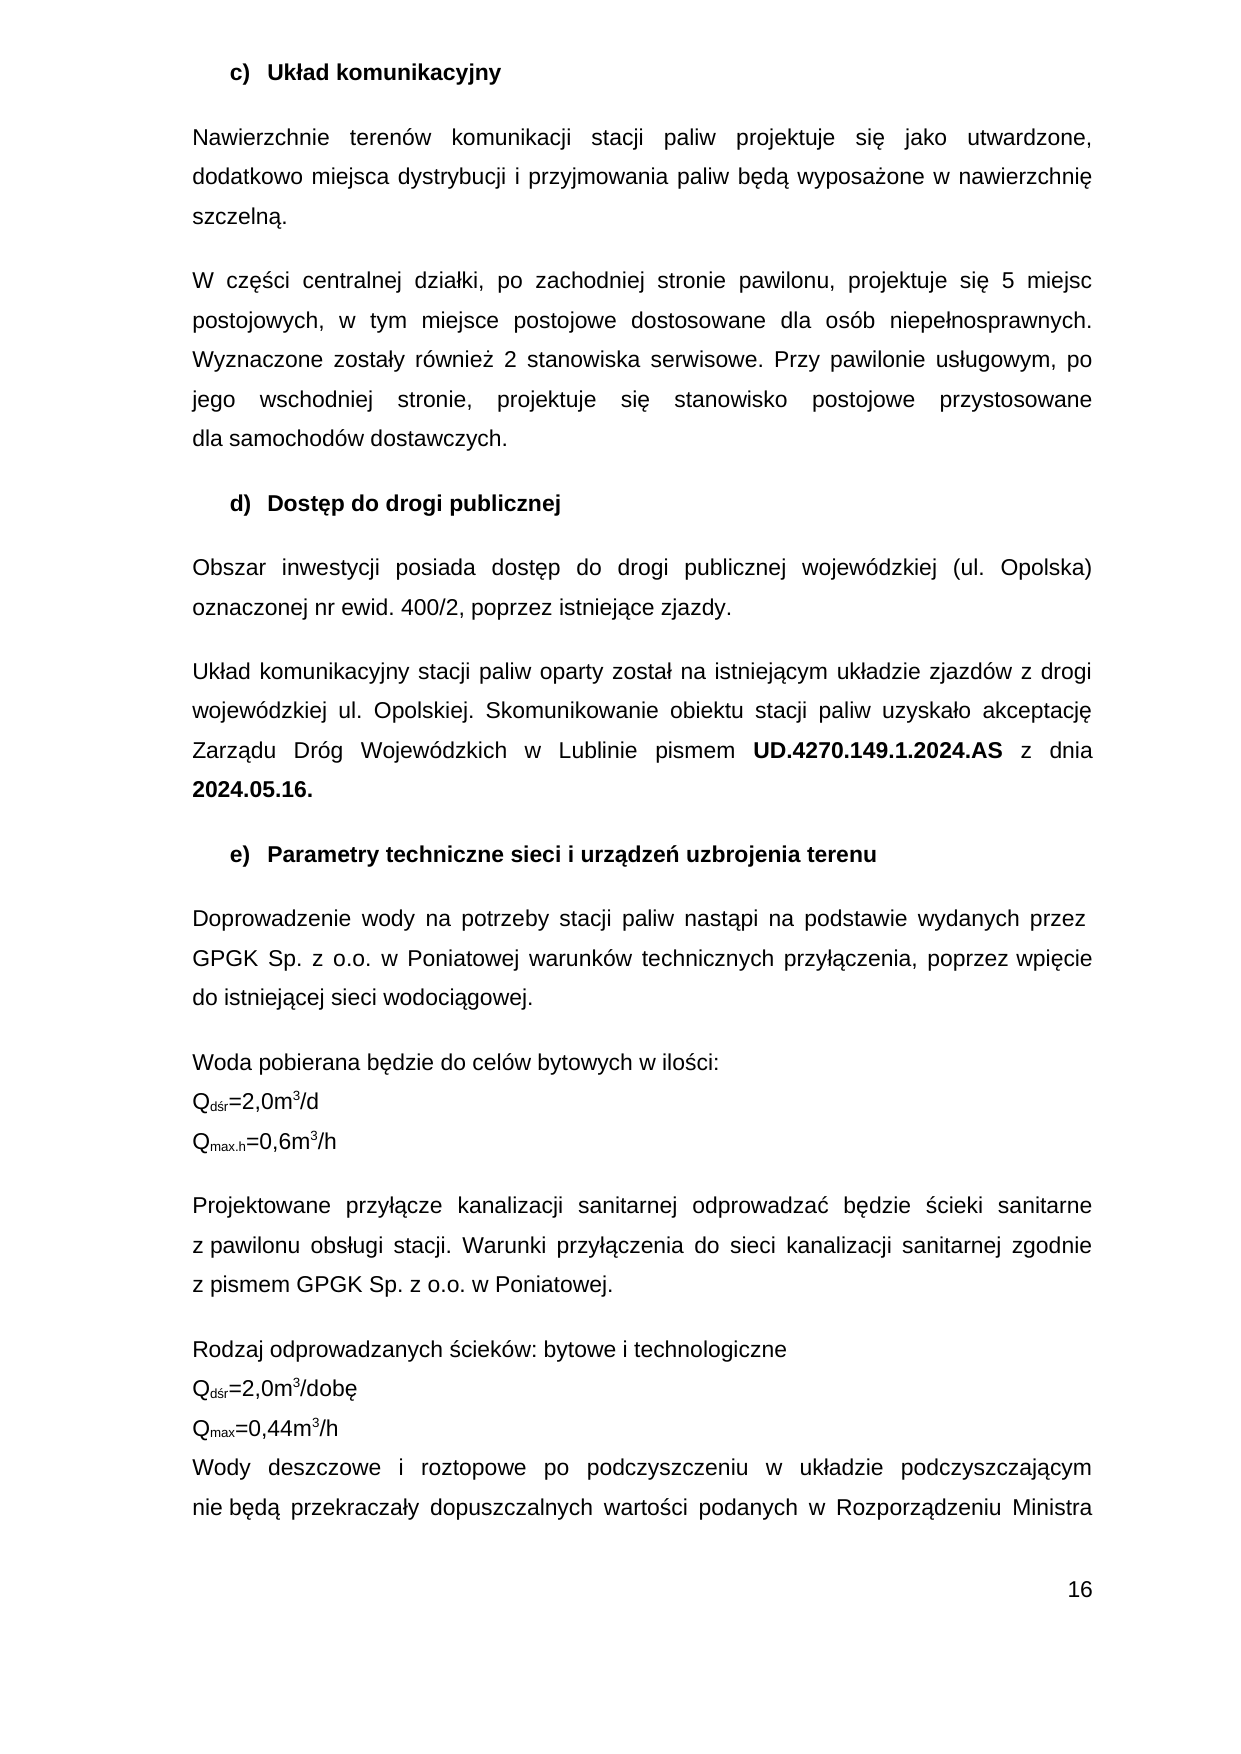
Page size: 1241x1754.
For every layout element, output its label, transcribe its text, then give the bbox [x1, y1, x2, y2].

text Projektowane przyłącze kanalizacji sanitarnej odprowadzać będzie ścieki sanitarne z pawilonu obsługi stacji. Warunki przyłączenia do sieci kanalizacji sanitarnej zgodnie z pismem GPGK Sp. z o.o. w Poniatowej. [192, 1192, 1093, 1297]
text Qmax=0,44m3/h [192, 1414, 1093, 1441]
text Qmax.h=0,6m3/h [192, 1128, 1093, 1154]
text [192, 1454, 1093, 1520]
text Qdśr=2,0m3/d [192, 1088, 1093, 1114]
list Parametry techniczne sieci i urządzeń uzbrojenia terenu [229, 841, 1093, 867]
text Woda pobierana będzie do celów bytowych w ilości: [192, 1049, 1093, 1075]
list Dostęp do drogi publicznej [229, 489, 1093, 516]
text Doprowadzenie wody na potrzeby stacji paliw nastąpi na podstawie wydanych przez GPGK Sp. z o.o. w Poniatowej warunków technicznych przyłączenia, poprzez wpięcie do istniejącej sieci wodociągowej. [192, 905, 1093, 1011]
text Qdśr=2,0m3/dobę [192, 1375, 1093, 1401]
list Układ komunikacyjny [229, 59, 1093, 86]
text W części centralnej działki, po zachodniej stronie pawilonu, projektuje się 5 miejsc postojowych, w tym miejsce postojowe dostosowane dla osób niepełnosprawnych. Wyznaczone zostały również 2 stanowiska serwisowe. Przy pawilonie usługowym, po jego wschodniej stronie, projektuje się stanowisko postojowe przystosowane dla samochodów dostawczych. [192, 267, 1093, 451]
text Układ komunikacyjny stacji paliw oparty został na istniejącym układzie zjazdów z drogi wojewódzkiej ul. Opolskiej. Skomunikowanie obiektu stacji paliw uzyskało akceptację Zarządu Dróg Wojewódzkich w Lublinie pismem UD.4270.149.1.2024.AS z dnia 2024.05.16. [192, 658, 1093, 803]
text Nawierzchnie terenów komunikacji stacji paliw projektuje się jako utwardzone, dodatkowo miejsca dystrybucji i przyjmowania paliw będą wyposażone w nawierzchnię szczelną. [192, 124, 1093, 229]
text Rodzaj odprowadzanych ścieków: bytowe i technologiczne [192, 1336, 1093, 1362]
list Obszar inwestycji posiada dostęp do drogi publicznej wojewódzkiej (ul. Opolska) oznaczonej nr ewid. 400/2, poprzez istniejące zjazdy. [192, 554, 1093, 620]
